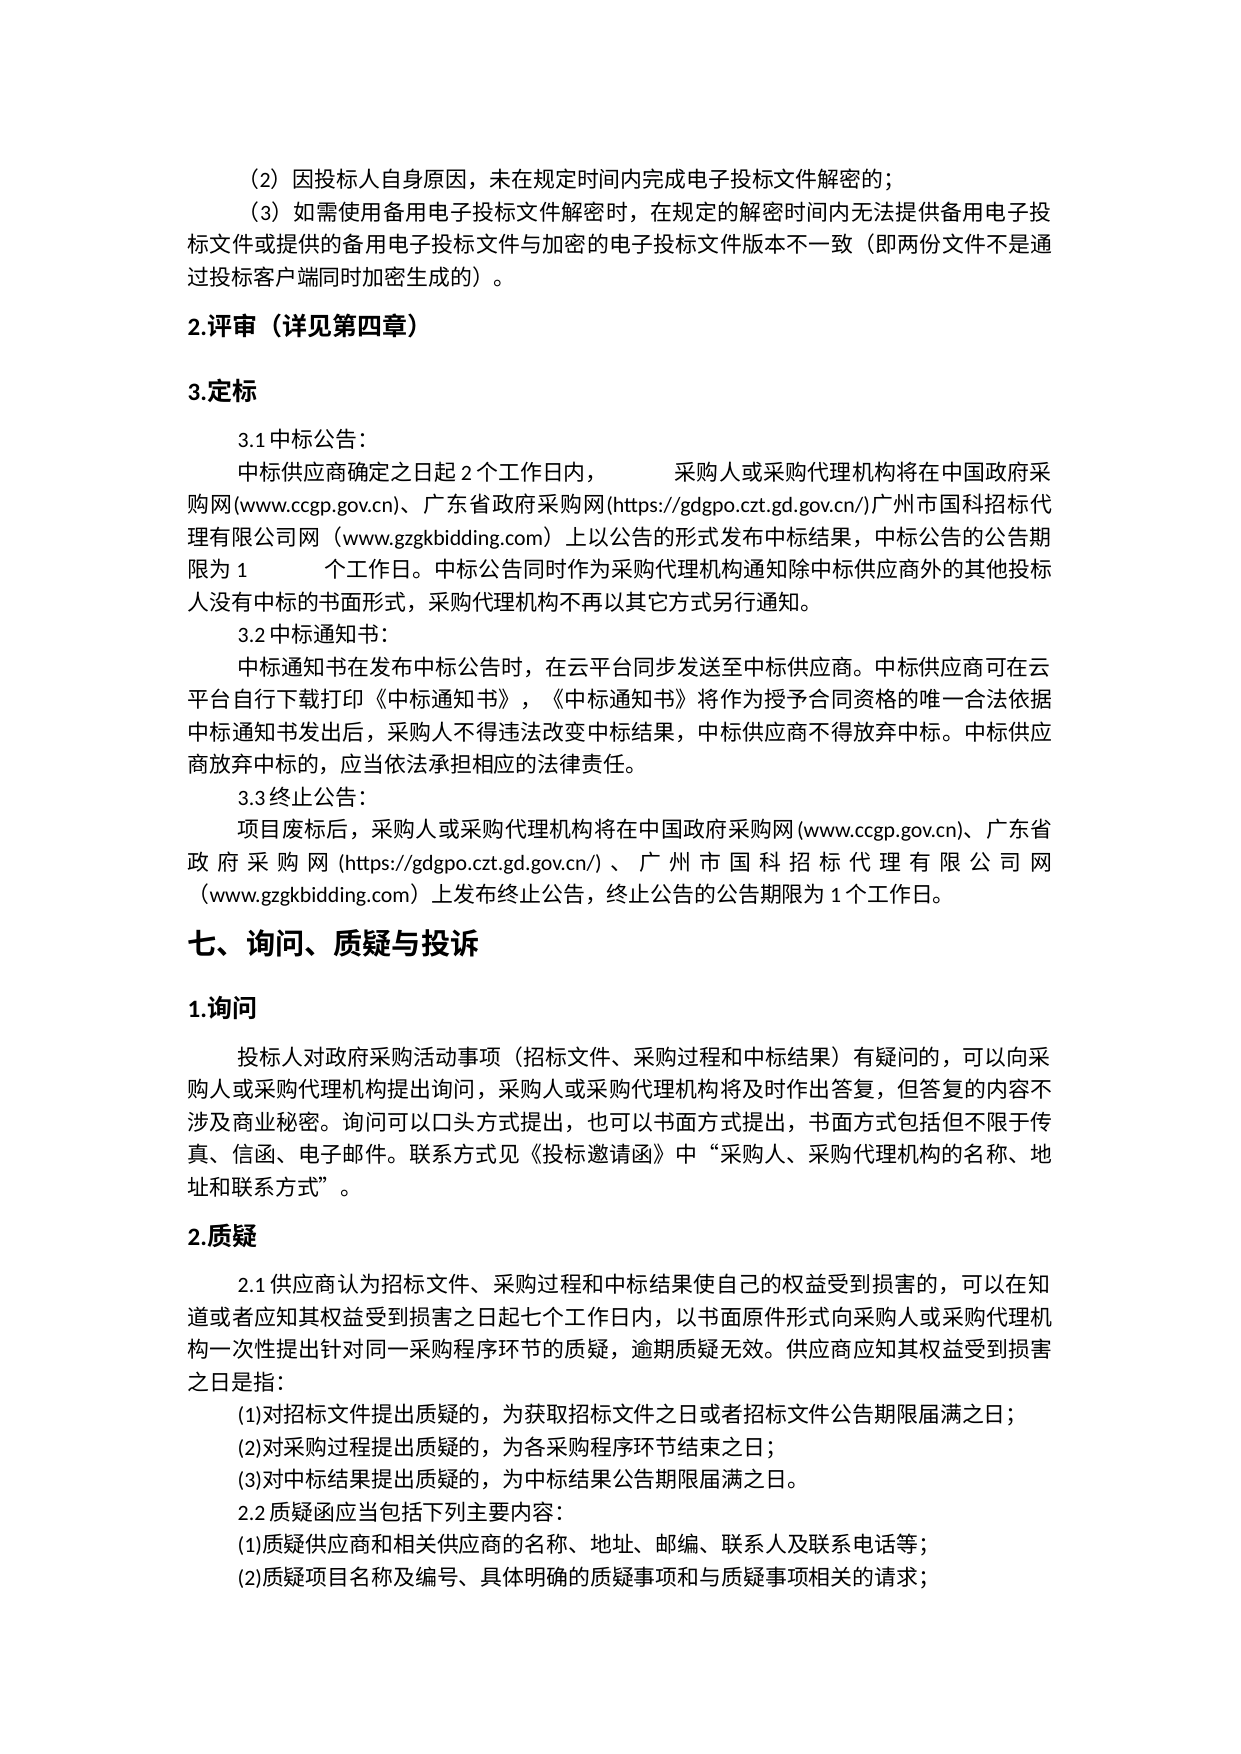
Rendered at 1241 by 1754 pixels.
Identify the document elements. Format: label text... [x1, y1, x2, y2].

text 投标人对政府采购活动事项（招标文件、采购过程和中标结果）有疑问的，可以向采购人或采购代理机构提出询问，采购人或采购代理机构将及时作出答复，但答复的内容不涉及商业秘密。询问可以口头方式提出，也可以书面方式提出，书面方式包括但不限于传真、信函、电子邮件。联系方式见《投标邀请函》中“采购人、采购代理机构的名称、地址和联系方式”。 [187, 1039, 1053, 1202]
text 1.询问 [187, 974, 1053, 1039]
text 3.2中标通知书： [187, 617, 1053, 649]
text 中标通知书在发布中标公告时，在云平台同步发送至中标供应商。中标供应商可在云平台自行下载打印《中标通知书》，《中标通知书》将作为授予合同资格的唯一合法依据。中标通知书发出后，采购人不得违法改变中标结果，中标供应商不得放弃中标。中标供应商放弃中标的，应当依法承担相应的法律责任。 [187, 649, 1053, 779]
text (2)质疑项目名称及编号、具体明确的质疑事项和与质疑事项相关的请求； [187, 1559, 1053, 1592]
text (3)对中标结果提出质疑的，为中标结果公告期限届满之日。 [187, 1462, 1053, 1494]
text (2)对采购过程提出质疑的，为各采购程序环节结束之日； [187, 1429, 1053, 1462]
text （3）如需使用备用电子投标文件解密时，在规定的解密时间内无法提供备用电子投标文件或提供的备用电子投标文件与加密的电子投标文件版本不一致（即两份文件不是通过投标客户端同时加密生成的）。 [187, 194, 1053, 292]
text 3.3终止公告： [187, 779, 1053, 812]
text （2）因投标人自身原因，未在规定时间内完成电子投标文件解密的； [187, 162, 1053, 194]
text 2.质疑 [187, 1202, 1053, 1267]
text 3.定标 [187, 357, 1053, 422]
text 2.1供应商认为招标文件、采购过程和中标结果使自己的权益受到损害的，可以在知道或者应知其权益受到损害之日起七个工作日内，以书面原件形式向采购人或采购代理机构一次性提出针对同一采购程序环节的质疑，逾期质疑无效。供应商应知其权益受到损害之日是指： [187, 1267, 1053, 1397]
text 项目废标后，采购人或采购代理机构将在中国政府采购网(www.ccgp.gov.cn)、广东省政府采购网(https://gdgpo.czt.gd.gov.cn/)、广州市国科招标代理有限公司网（www.gzgkbidding.com）上发布终止公告，终止公告的公告期限为1个工作日。 [187, 812, 1053, 909]
text 中标供应商确定之日起2个工作日内， 采购人或采购代理机构将在中国政府采购网(www.ccgp.gov.cn)、广东省政府采购网(https://gdgpo.czt.gd.gov.cn/)广州市国科招标代理有限公司网（www.gzgkbidding.com）上以公告的形式发布中标结果，中标公告的公告期限为 1 个工作日。中标公告同时作为采购代理机构通知除中标供应商外的其他投标人没有中标的书面形式，采购代理机构不再以其它方式另行通知。 [187, 454, 1053, 617]
text (1)对招标文件提出质疑的，为获取招标文件之日或者招标文件公告期限届满之日； [187, 1397, 1053, 1429]
text 3.1中标公告： [187, 422, 1053, 454]
text 七、询问、质疑与投诉 [187, 909, 1053, 974]
text 2.评审（详见第四章） [187, 292, 1053, 357]
text (1)质疑供应商和相关供应商的名称、地址、邮编、联系人及联系电话等； [187, 1527, 1053, 1559]
text 2.2质疑函应当包括下列主要内容： [187, 1494, 1053, 1527]
